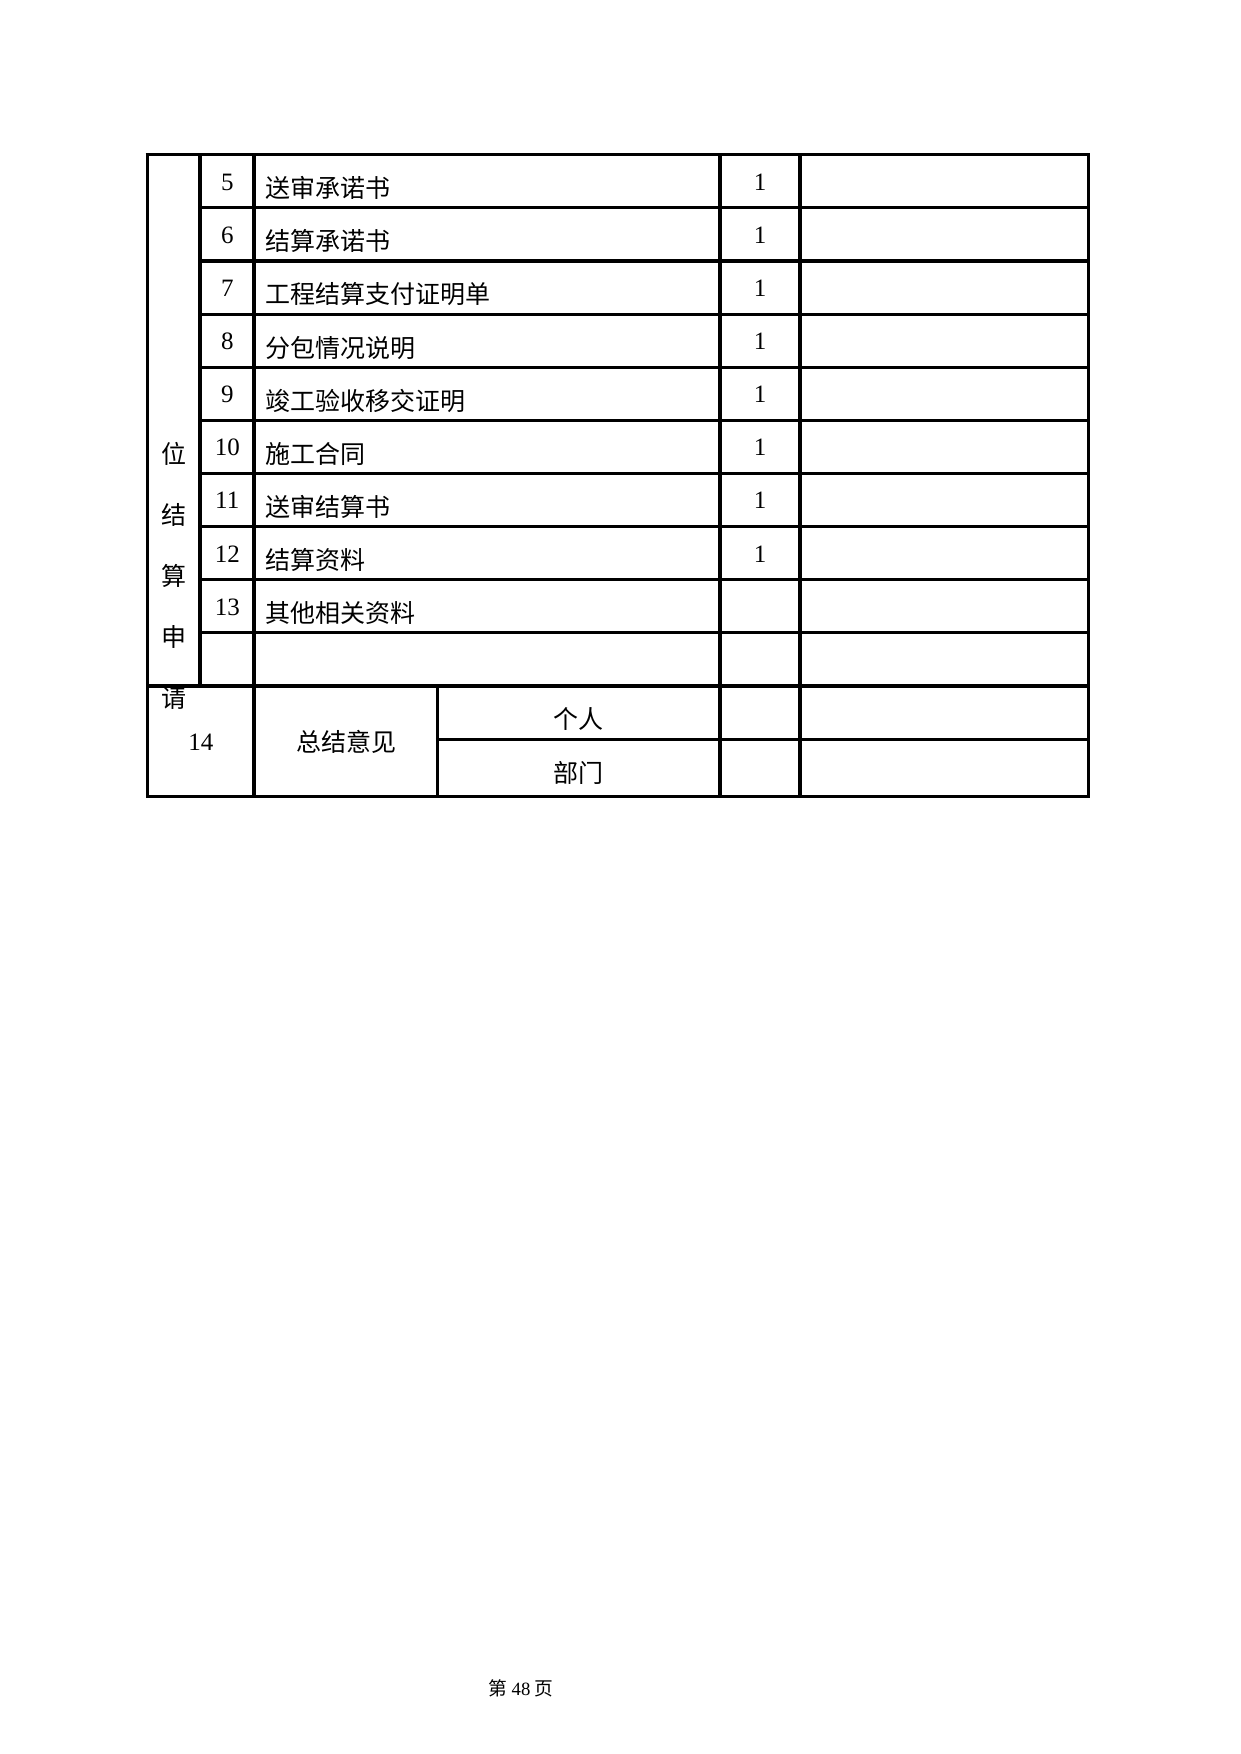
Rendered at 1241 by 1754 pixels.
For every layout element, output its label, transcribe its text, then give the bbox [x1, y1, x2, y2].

table_cell 1 [722, 316, 798, 366]
table_cell 13 [202, 581, 252, 631]
table_cell [802, 263, 1087, 312]
table_cell 1 [722, 422, 798, 472]
table_cell 结算资料 [256, 528, 718, 578]
table_cell 5 [202, 156, 252, 206]
table_cell 14 [149, 688, 252, 794]
table_cell [256, 634, 718, 684]
table_cell 10 [202, 422, 252, 472]
table_cell 送审结算书 [256, 475, 718, 525]
table_cell [722, 634, 798, 684]
table_cell 分包情况说明 [256, 316, 718, 366]
table_cell [722, 741, 798, 794]
table_cell [802, 688, 1087, 737]
table_cell [802, 475, 1087, 525]
table_cell 总结意见 [256, 688, 436, 794]
table_cell 11 [202, 475, 252, 525]
table_cell 工程结算支付证明单 [256, 263, 718, 312]
table_cell 个人 [439, 688, 718, 737]
table_cell 竣工验收移交证明 [256, 369, 718, 419]
table_cell [802, 741, 1087, 794]
table_cell 7 [202, 263, 252, 312]
table_cell [722, 688, 798, 737]
table_cell 1 [722, 369, 798, 419]
table_cell [802, 156, 1087, 206]
table_cell 1 [722, 263, 798, 312]
table_cell [802, 634, 1087, 684]
table_cell 其他相关资料 [256, 581, 718, 631]
table_cell 12 [202, 528, 252, 578]
table_cell 1 [722, 475, 798, 525]
table_cell [802, 581, 1087, 631]
table_cell 结算承诺书 [256, 209, 718, 259]
table_cell 1 [722, 209, 798, 259]
table_cell [802, 369, 1087, 419]
table_cell 8 [202, 316, 252, 366]
table_cell 部门 [439, 741, 718, 794]
table_cell [722, 581, 798, 631]
table_cell 送审承诺书 [256, 156, 718, 206]
table_cell 1 [722, 528, 798, 578]
table_cell [802, 209, 1087, 259]
table_cell 1 [722, 156, 798, 206]
table_cell [802, 316, 1087, 366]
table_cell [802, 528, 1087, 578]
table_cell 6 [202, 209, 252, 259]
table_cell [202, 634, 252, 684]
table_cell 施工合同 [256, 422, 718, 472]
table_cell [802, 422, 1087, 472]
table_cell 9 [202, 369, 252, 419]
